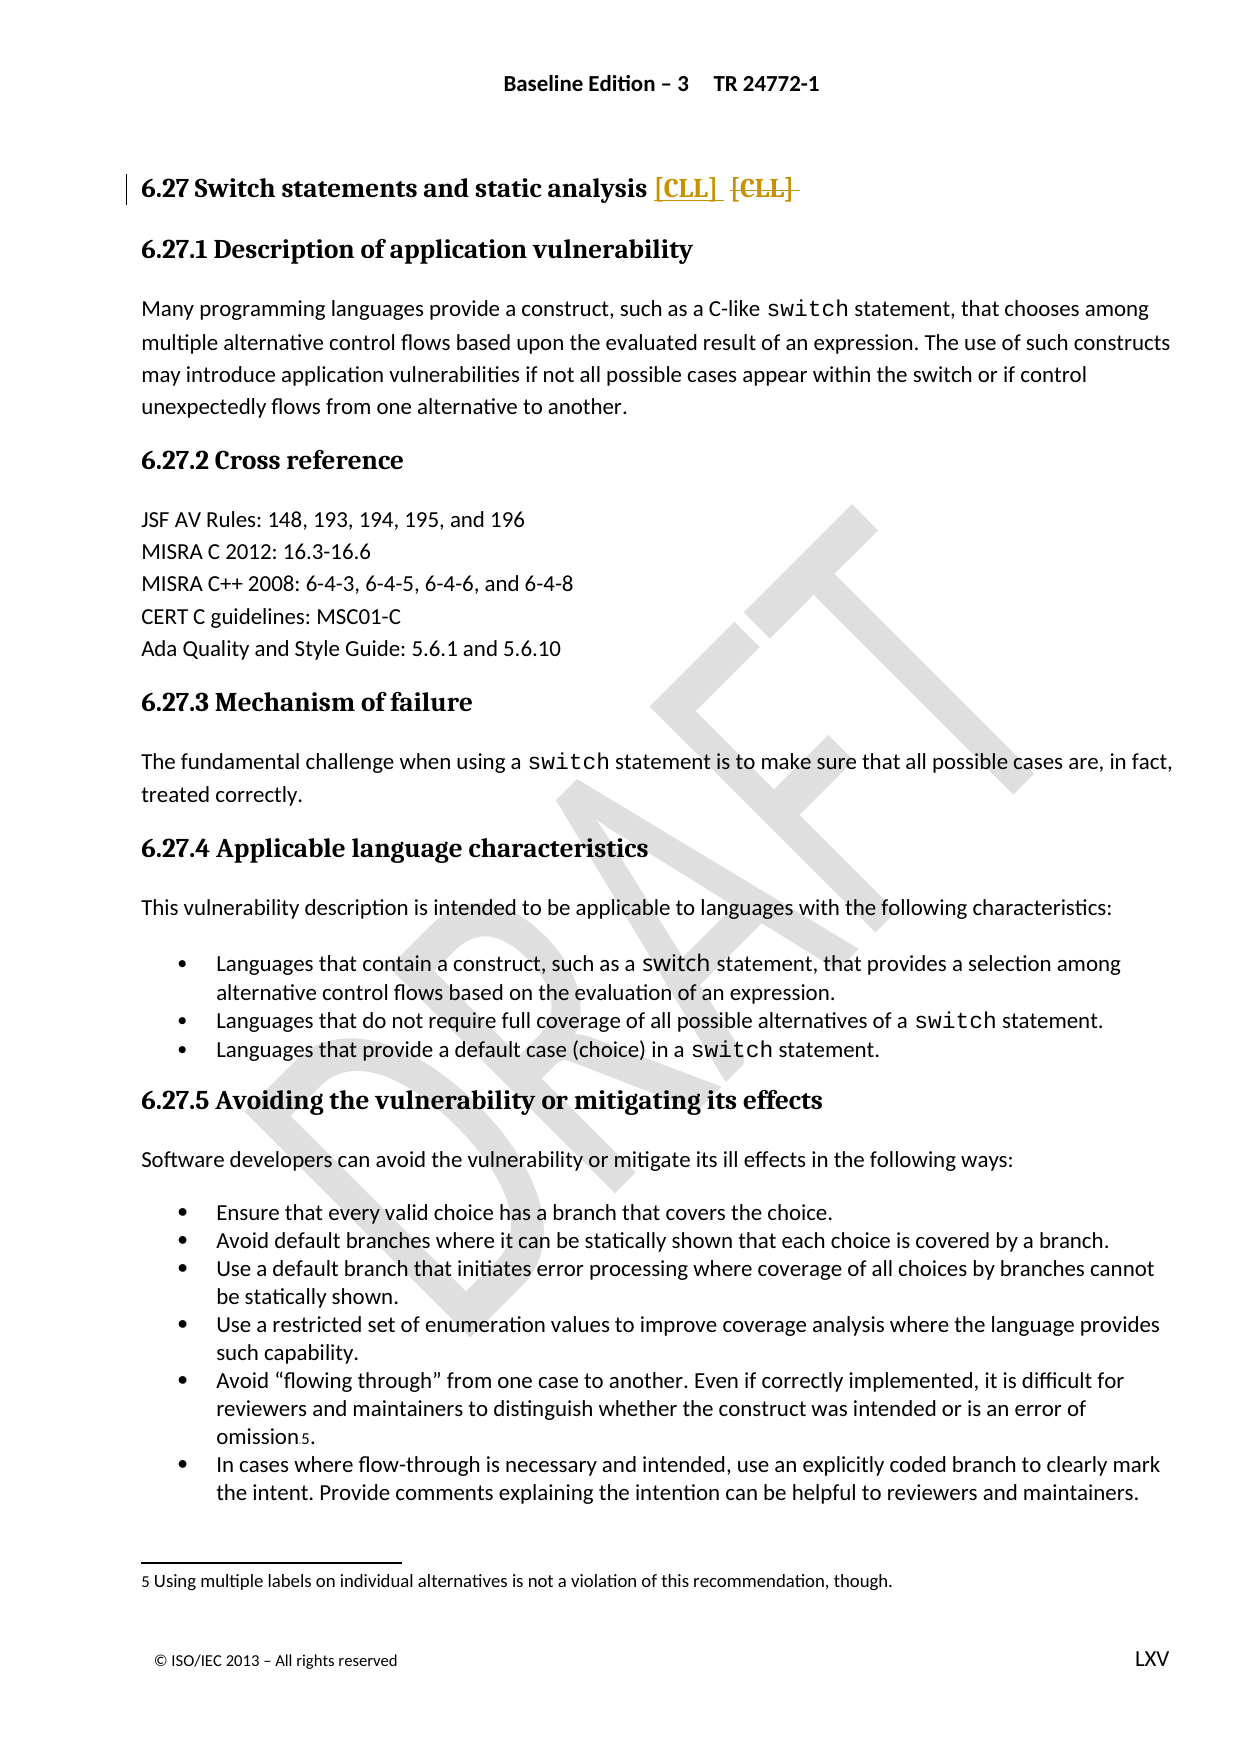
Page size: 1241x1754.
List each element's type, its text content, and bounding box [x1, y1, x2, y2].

subtitle 6.27.1 Description of application vulnerability [141, 234, 1182, 265]
list Use a restricted set of enumeration values to improve coverage analysis where the language provides such capability. [178, 1310, 1182, 1366]
subtitle 6.27.3 Mechanism of failure [141, 687, 1182, 718]
text Ada Quality and Style Guide: 5.6.1 and 5.6.10 [141, 634, 1182, 662]
text Software developers can avoid the vulnerability or mitigate its ill effects in the following ways: [141, 1145, 1182, 1173]
list Languages that contain a construct, such as a switch statement, that provides a selection among alternative control flows based on the evaluation of an expression. [178, 947, 1182, 1006]
subtitle 6.27.5 Avoiding the vulnerability or mitigating its effects [141, 1085, 1182, 1116]
text MISRA C 2012: 16.3-16.6 [141, 537, 1182, 565]
text Many programming languages provide a construct, such as a C-like switch statement, that chooses among multiple alternative control flows based upon the evaluated result of an expression. The use of such constructs may introduce application vulnerabilities if not all possible cases appear within the switch or if control unexpectedly flows from one alternative to another. [141, 294, 1182, 420]
subtitle 6.27 Switch statements and static analysis [141, 173, 1182, 205]
subtitle 6.27.4 Applicable language characteristics [141, 833, 1182, 864]
list Languages that do not require full coverage of all possible alternatives of a switch statement. [178, 1006, 1182, 1035]
list Avoid “flowing through” from one case to another. Even if correctly implemented, it is difficult for reviewers and maintainers to distinguish whether the construct was intended or is an error of omission3F. [178, 1366, 1182, 1450]
text JSF AV Rules: 148, 193, 194, 195, and 196 [141, 505, 1182, 533]
list Avoid default branches where it can be statically shown that each choice is covered by a branch. [178, 1226, 1182, 1254]
text This vulnerability description is intended to be applicable to languages with the following characteristics: [141, 893, 1182, 922]
list In cases where flow-through is necessary and intended, use an explicitly coded branch to clearly mark the intent. Provide comments explaining the intention can be helpful to reviewers and maintainers. [178, 1450, 1182, 1506]
list Ensure that every valid choice has a branch that covers the choice. [178, 1198, 1182, 1226]
text MISRA C++ 2008: 6-4-3, 6-4-5, 6-4-6, and 6-4-8 CERT C guidelines: MSC01-C [141, 569, 1182, 630]
list Languages that provide a default case (choice) in a switch statement. [178, 1035, 1182, 1064]
text The fundamental challenge when using a switch statement is to make sure that all possible cases are, in fact, treated correctly. [141, 747, 1182, 808]
subtitle 6.27.2 Cross reference [141, 445, 1182, 476]
list Use a default branch that initiates error processing where coverage of all choices by branches cannot be statically shown. [178, 1254, 1182, 1310]
